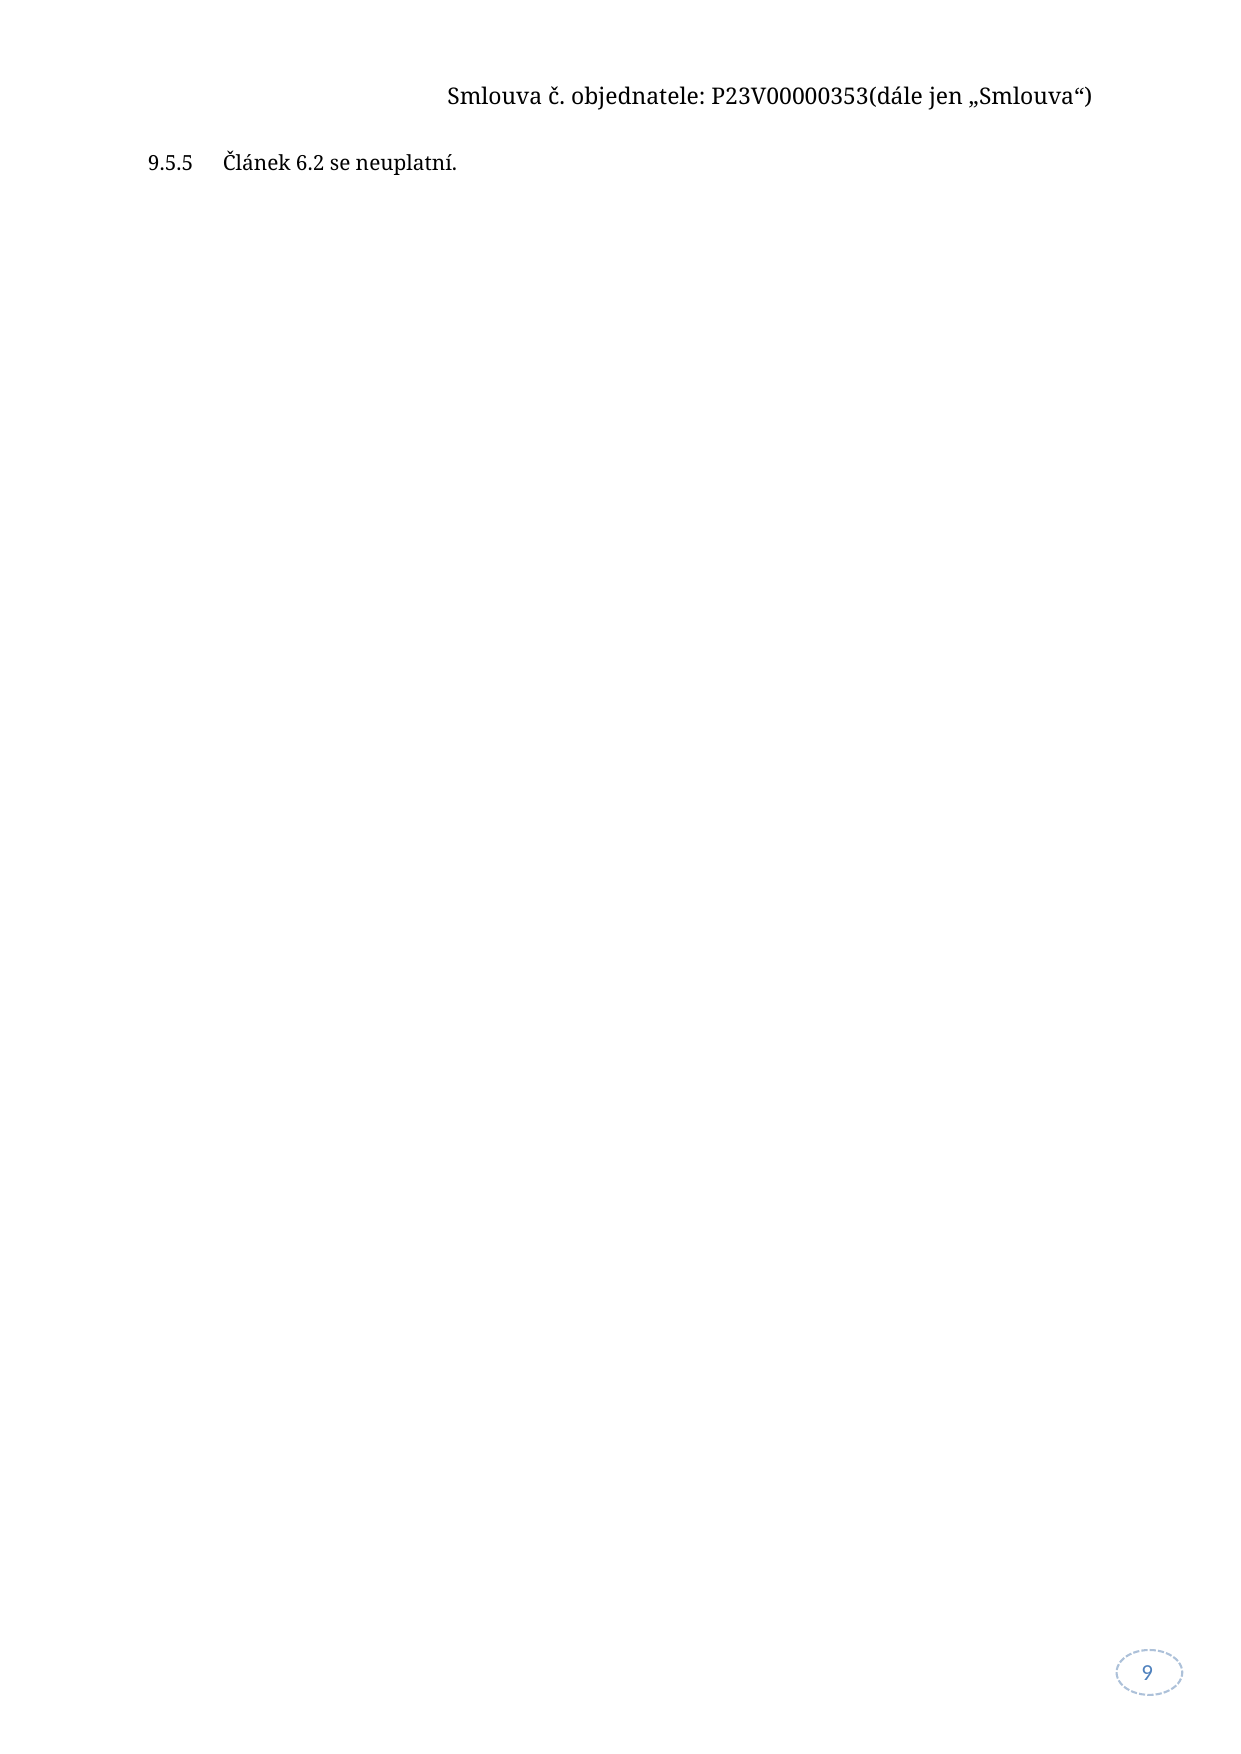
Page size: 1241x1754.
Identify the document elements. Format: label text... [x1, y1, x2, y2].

list Článek 6.2 se neuplatní. [148, 148, 1093, 176]
